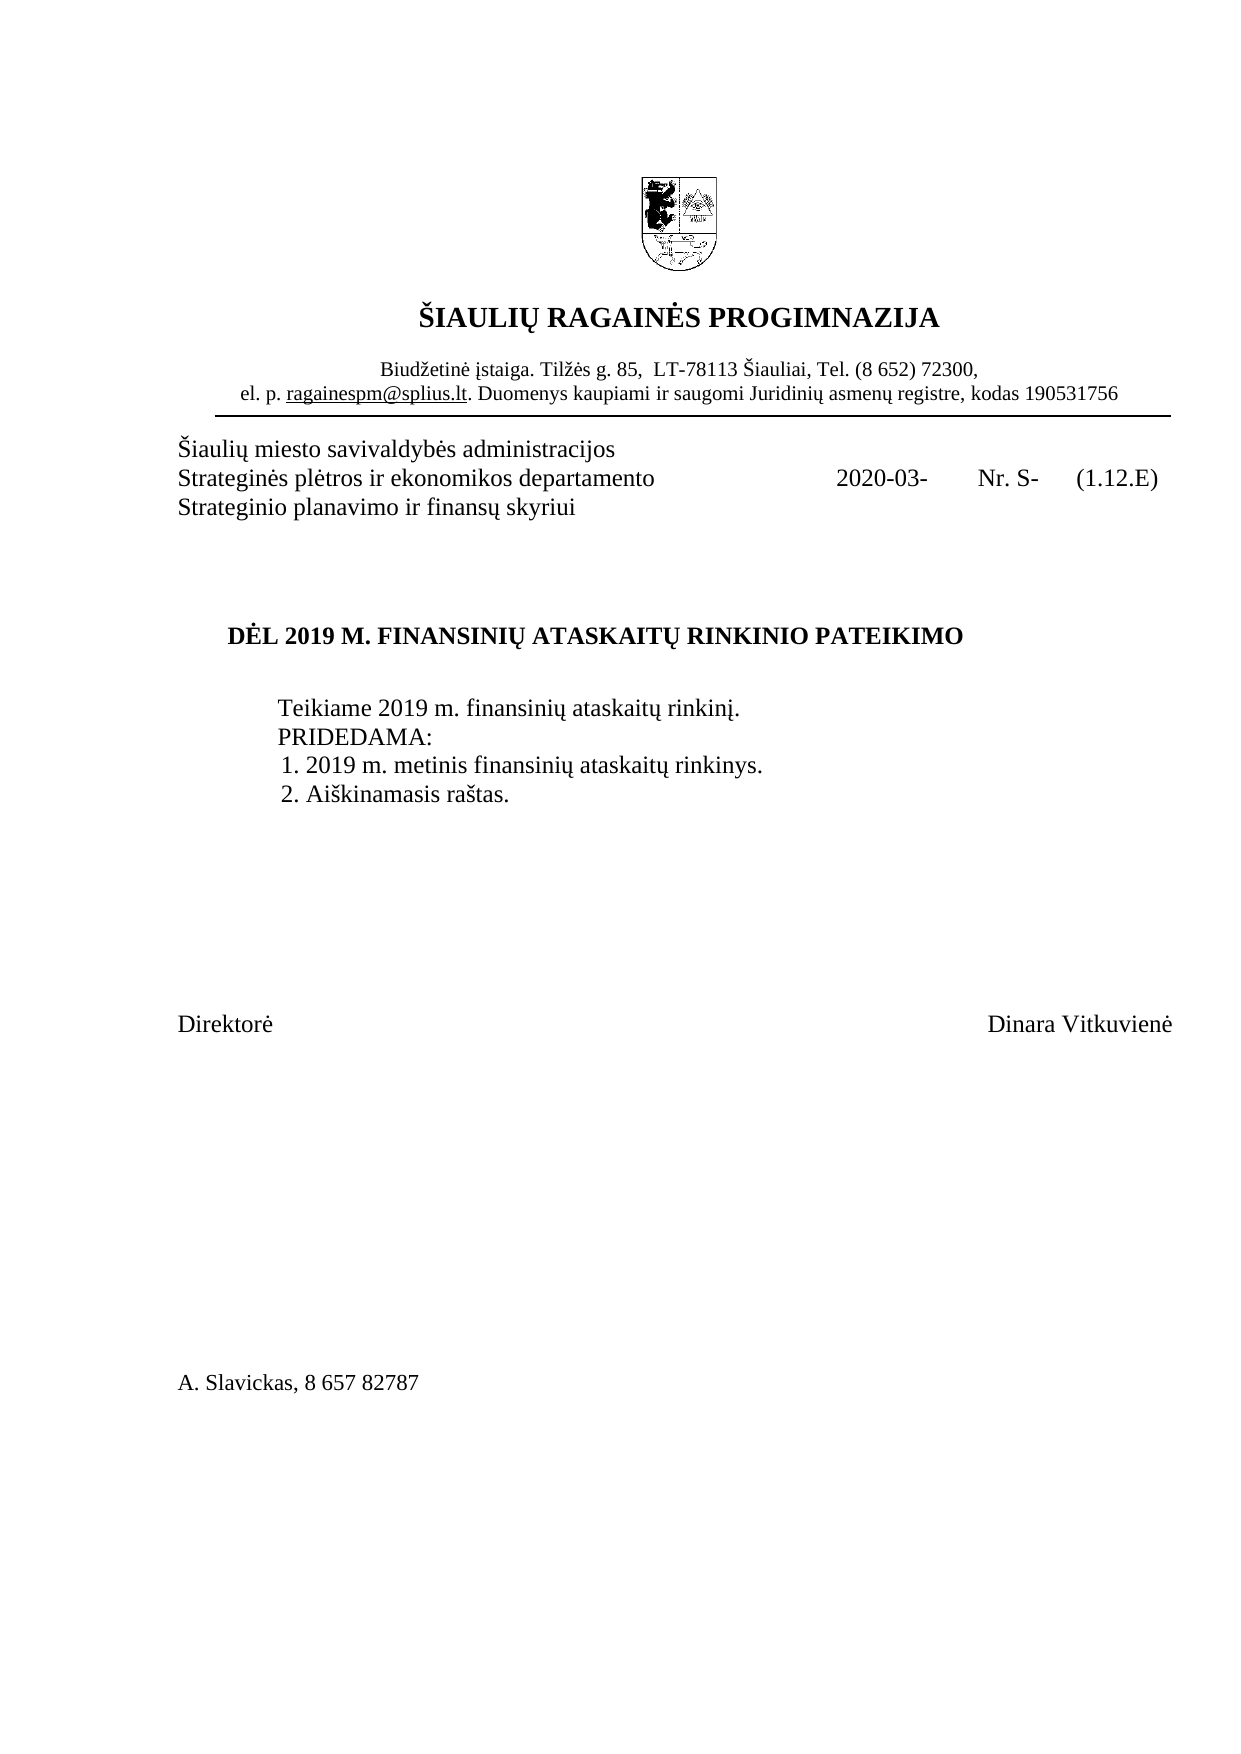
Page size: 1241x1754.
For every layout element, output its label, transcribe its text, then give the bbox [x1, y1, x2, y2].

text Šiaulių miesto savivaldybės administracijos [177, 434, 1181, 463]
picture [641, 177, 717, 271]
text 2. Aiškinamasis raštas. [177, 779, 1181, 808]
text Strateginės plėtros ir ekonomikos departamento 2020-03- Nr. S- (1.12.E) [177, 463, 1181, 492]
text Biudžetinė įstaiga. Tilžės g. 85, LT-78113 Šiauliai, Tel. (8 652) 72300, [177, 357, 1181, 381]
text A. Slavickas, 8 657 82787 [177, 1368, 1181, 1395]
text Strateginio planavimo ir finansų skyriui [177, 492, 1181, 520]
text 1. 2019 m. metinis finansinių ataskaitų rinkinys. [177, 750, 1181, 779]
text el. p. ragainespm@splius.lt. Duomenys kaupiami ir saugomi Juridinių asmenų registre, kodas 190531756 [177, 381, 1181, 405]
text Teikiame 2019 m. finansinių ataskaitų rinkinį. [177, 693, 1181, 722]
text PRIDEDAMA: [177, 722, 1181, 750]
subtitle ŠIAULIŲ RAGAINĖS PROGIMNAZIJA [177, 300, 1181, 333]
text Direktorė Dinara Vitkuvienė [177, 1009, 1181, 1038]
text DĖL . FINANSINIŲ ATASKAITŲ RINKINIO PATEIKIMO [227, 621, 1181, 650]
